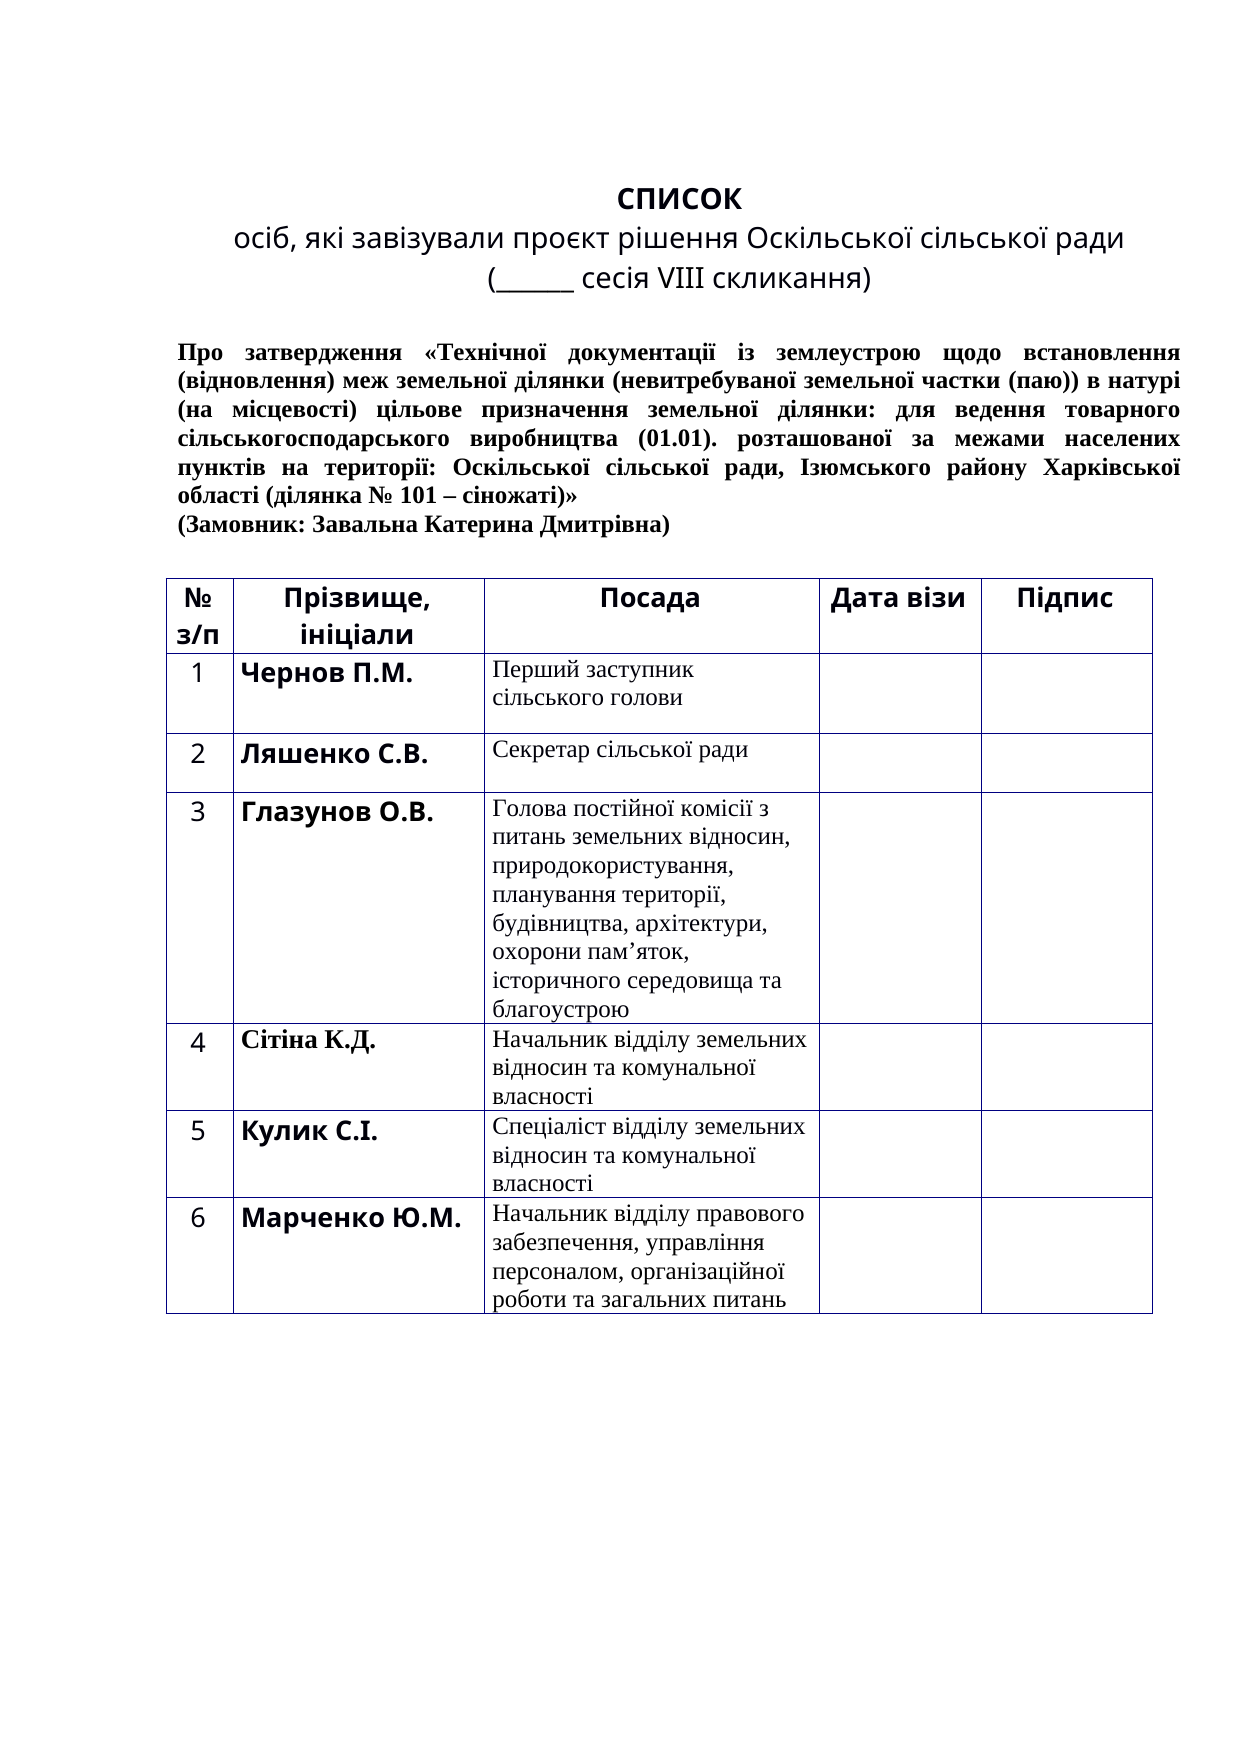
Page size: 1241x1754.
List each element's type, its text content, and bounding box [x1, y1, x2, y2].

table_cell [820, 654, 981, 733]
table_header Прізвище, ініціали [234, 579, 484, 653]
table_cell Сітіна К.Д. [234, 1024, 484, 1110]
table_header Дата візи [820, 579, 981, 653]
table_cell 1 [167, 654, 233, 733]
table_header Посада [485, 579, 819, 653]
table_cell 5 [167, 1111, 233, 1197]
text (______ сесія VІІІ скликання) [177, 257, 1181, 297]
table_cell [982, 1198, 1152, 1313]
text осіб, які завізували проєкт рішення Оскільської сільської ради [177, 218, 1181, 257]
table_cell Глазунов О.В. [234, 793, 484, 1023]
table_cell Кулик С.І. [234, 1111, 484, 1197]
table_cell [820, 734, 981, 792]
table_cell Марченко Ю.М. [234, 1198, 484, 1313]
table_cell [820, 1024, 981, 1110]
table_cell Спеціаліст відділу земельних відносин та комунальної власності [485, 1111, 819, 1197]
table_cell [982, 734, 1152, 792]
table_cell [982, 793, 1152, 1023]
table_cell Секретар сільської ради [485, 734, 819, 792]
table_cell [820, 1111, 981, 1197]
table_cell [982, 1111, 1152, 1197]
table_cell [982, 654, 1152, 733]
table_cell Чернов П.М. [234, 654, 484, 733]
table_cell Ляшенко С.В. [234, 734, 484, 792]
table_cell [820, 1198, 981, 1313]
text Про затвердження «Технічної документації із землеустрою щодо встановлення (відновлення) меж земельної ділянки (невитребуваної земельної частки (паю)) в натурі (на місцевості) цільове призначення земельної ділянки: для ведення товарного сільськогосподарського виробництва (01.01). розташованої за межами населених пунктів на території: Оскільської сільської ради, Ізюмського району Харківської області (ділянка № 101 – сіножаті)» [177, 337, 1181, 509]
text СПИСОК [177, 178, 1181, 218]
table_cell 3 [167, 793, 233, 1023]
table_cell Голова постійної комісії з питань земельних відносин, природокористування, планування території, будівництва, архітектури, охорони пам’яток, історичного середовища та благоустрою [485, 793, 819, 1023]
table_cell 4 [167, 1024, 233, 1110]
table_cell Начальник відділу земельних відносин та комунальної власності [485, 1024, 819, 1110]
table_cell [982, 1024, 1152, 1110]
table_cell 6 [167, 1198, 233, 1313]
table_cell Перший заступник сільського голови [485, 654, 819, 733]
table_cell 2 [167, 734, 233, 792]
table_cell [820, 793, 981, 1023]
text (Замовник: Завальна Катерина Дмитрівна) [177, 509, 1181, 538]
table_header № з/п [167, 579, 233, 653]
table_cell Начальник відділу правового забезпечення, управління персоналом, організаційної роботи та загальних питань [485, 1198, 819, 1313]
table_header Підпис [982, 579, 1152, 653]
